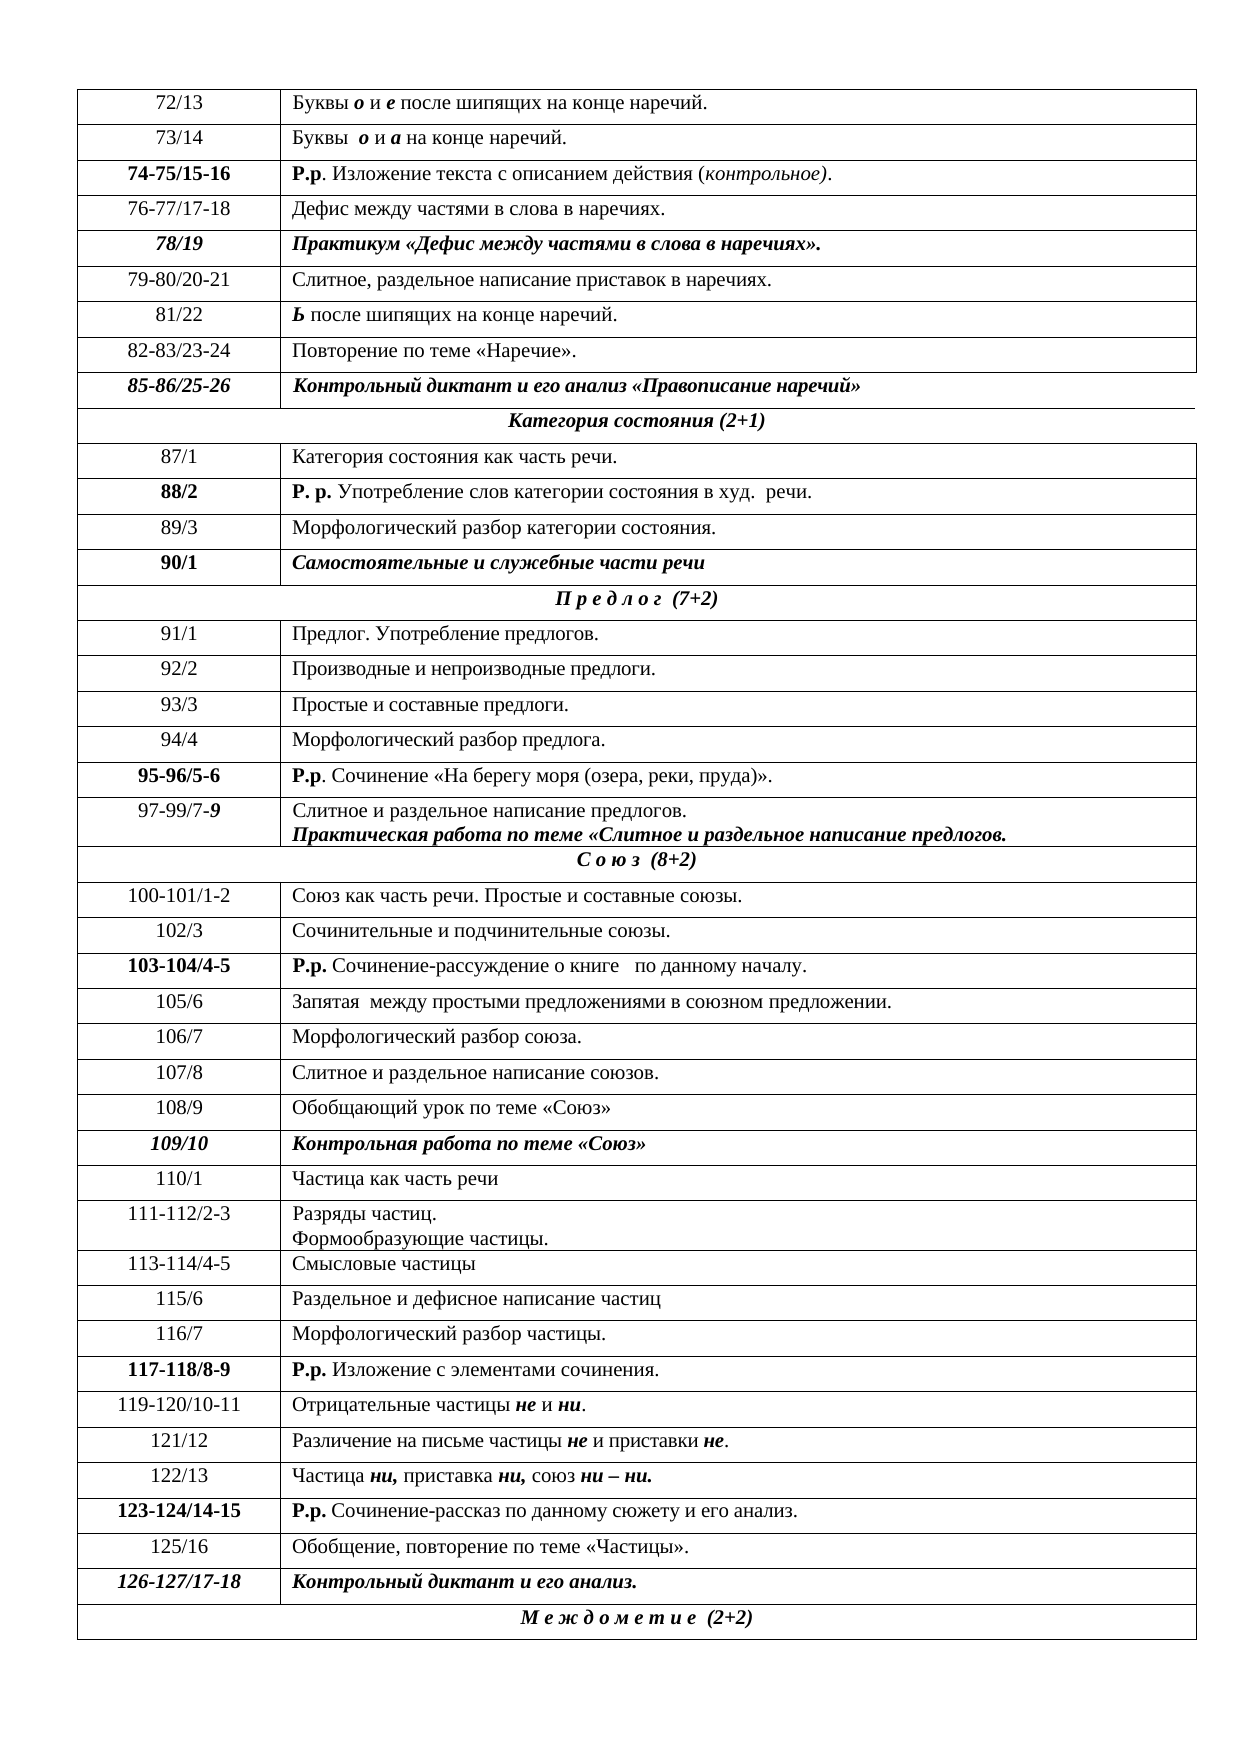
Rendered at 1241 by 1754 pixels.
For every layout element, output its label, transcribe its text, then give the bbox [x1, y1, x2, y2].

table_cell 74-75/15-16 [78, 161, 280, 195]
table_cell 116/7 [78, 1321, 280, 1356]
table_cell 102/3 [78, 918, 280, 952]
table_cell 97-99/7-9 [78, 798, 280, 846]
table_cell Морфологический разбор частицы. [281, 1321, 1196, 1356]
table_cell Р.р. Сочинение-рассказ по данному сюжету и его анализ. [281, 1499, 1196, 1533]
table_cell Обобщающий урок по теме «Союз» [281, 1095, 1196, 1129]
table_cell Категория состояния (2+1) [78, 408, 1196, 443]
table_cell Контрольная работа по теме «Союз» [281, 1131, 1196, 1165]
table_cell 78/19 [78, 231, 280, 266]
table_cell 123-124/14-15 [78, 1499, 280, 1533]
table_cell Предлог. Употребление предлогов. [281, 621, 1196, 655]
table_cell 108/9 [78, 1095, 280, 1129]
table_cell Частица ни, приставка ни, союз ни – ни. [281, 1463, 1196, 1497]
table_cell Сочинительные и подчинительные союзы. [281, 918, 1196, 952]
table_cell М е ж д о м е т и е (2+2) [78, 1605, 1196, 1639]
table_cell Самостоятельные и служебные части речи [281, 550, 1196, 584]
table_cell С о ю з (8+2) [78, 847, 1196, 882]
table_cell 95-96/5-6 [78, 763, 280, 797]
table_cell 73/14 [78, 125, 280, 159]
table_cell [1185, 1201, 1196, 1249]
table_cell Дефис между частями в слова в наречиях. [281, 196, 1196, 230]
table_cell 89/3 [78, 515, 280, 549]
table_cell 91/1 [78, 621, 280, 655]
table_cell Категория состояния как часть речи. [281, 444, 1196, 478]
table_cell 87/1 [78, 444, 280, 478]
table_cell 93/3 [78, 692, 280, 726]
table_cell Отрицательные частицы не и ни. [281, 1392, 1196, 1427]
table_cell 76-77/17-18 [78, 196, 280, 230]
table_cell 110/1 [78, 1166, 280, 1200]
table_cell Буквы о и е после шипящих на конце наречий. [281, 90, 1196, 124]
table_cell Буквы о и а на конце наречий. [281, 125, 1196, 159]
table_cell Слитное и раздельное написание союзов. [281, 1060, 1196, 1094]
table_cell 85-86/25-26 [78, 373, 280, 407]
table_cell Слитное и раздельное написание предлогов. Практическая работа по теме «Слитное и раздельное написание предлогов. [281, 798, 1196, 846]
table_cell 117-118/8-9 [78, 1357, 280, 1391]
table_cell 100-101/1-2 [78, 883, 280, 917]
table_cell 119-120/10-11 [78, 1392, 280, 1427]
table_cell 126-127/17-18 [78, 1569, 280, 1604]
table_cell П р е д л о г (7+2) [78, 586, 1196, 620]
table_cell Частица как часть речи [281, 1166, 1196, 1200]
table_cell Контрольный диктант и его анализ. [281, 1569, 1196, 1604]
table_cell 109/10 [78, 1131, 280, 1165]
table_cell Ь после шипящих на конце наречий. [281, 302, 1196, 337]
table_cell Простые и составные предлоги. [281, 692, 1196, 726]
table_cell 79-80/20-21 [78, 267, 280, 301]
table_cell Слитное, раздельное написание приставок в наречиях. [281, 267, 1196, 301]
table_cell Повторение по теме «Наречие». [281, 338, 1196, 372]
table_cell 88/2 [78, 479, 280, 514]
table_cell Р.р. Сочинение-рассуждение о книге по данному началу. [281, 954, 1196, 988]
table_cell 122/13 [78, 1463, 280, 1497]
table_cell 106/7 [78, 1024, 280, 1059]
table_cell Морфологический разбор союза. [281, 1024, 1196, 1059]
table_cell 107/8 [78, 1060, 280, 1094]
table_cell Раздельное и дефисное написание частиц [281, 1286, 1196, 1320]
table_cell 82-83/23-24 [78, 338, 280, 372]
table_cell Смысловые частицы [281, 1251, 1196, 1285]
table_cell 94/4 [78, 727, 280, 762]
table_cell 115/6 [78, 1286, 280, 1320]
table_cell 92/2 [78, 656, 280, 691]
table_cell Р.р. Сочинение «На берегу моря (озера, реки, пруда)». [281, 763, 1196, 797]
table_cell 72/13 [78, 90, 280, 124]
table_cell Морфологический разбор предлога. [281, 727, 1196, 762]
table_cell Обобщение, повторение по теме «Частицы». [281, 1534, 1196, 1568]
table_cell Союз как часть речи. Простые и составные союзы. [281, 883, 1196, 917]
table_cell Морфологический разбор категории состояния. [281, 515, 1196, 549]
table_cell Р. р. Употребление слов категории состояния в худ. речи. [281, 479, 1196, 514]
table_cell 81/22 [78, 302, 280, 337]
table_cell Р.р. Изложение текста с описанием действия (контрольное). [281, 161, 1196, 195]
table_cell 105/6 [78, 989, 280, 1023]
table_cell Р.р. Изложение с элементами сочинения. [281, 1357, 1196, 1391]
table_cell 90/1 [78, 550, 280, 584]
table_cell Контрольный диктант и его анализ «Правописание наречий» [281, 373, 1196, 407]
table_cell 111-112/2-3 [78, 1201, 280, 1249]
table_cell 113-114/4-5 [78, 1251, 280, 1285]
table_cell 125/16 [78, 1534, 280, 1568]
table_cell Различение на письме частицы не и приставки не. [281, 1428, 1196, 1462]
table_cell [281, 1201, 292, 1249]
table_cell 121/12 [78, 1428, 280, 1462]
table_cell 103-104/4-5 [78, 954, 280, 988]
table_cell Практикум «Дефис между частями в слова в наречиях». [281, 231, 1196, 266]
table_cell Производные и непроизводные предлоги. [281, 656, 1196, 691]
table_cell Запятая между простыми предложениями в союзном предложении. [281, 989, 1196, 1023]
